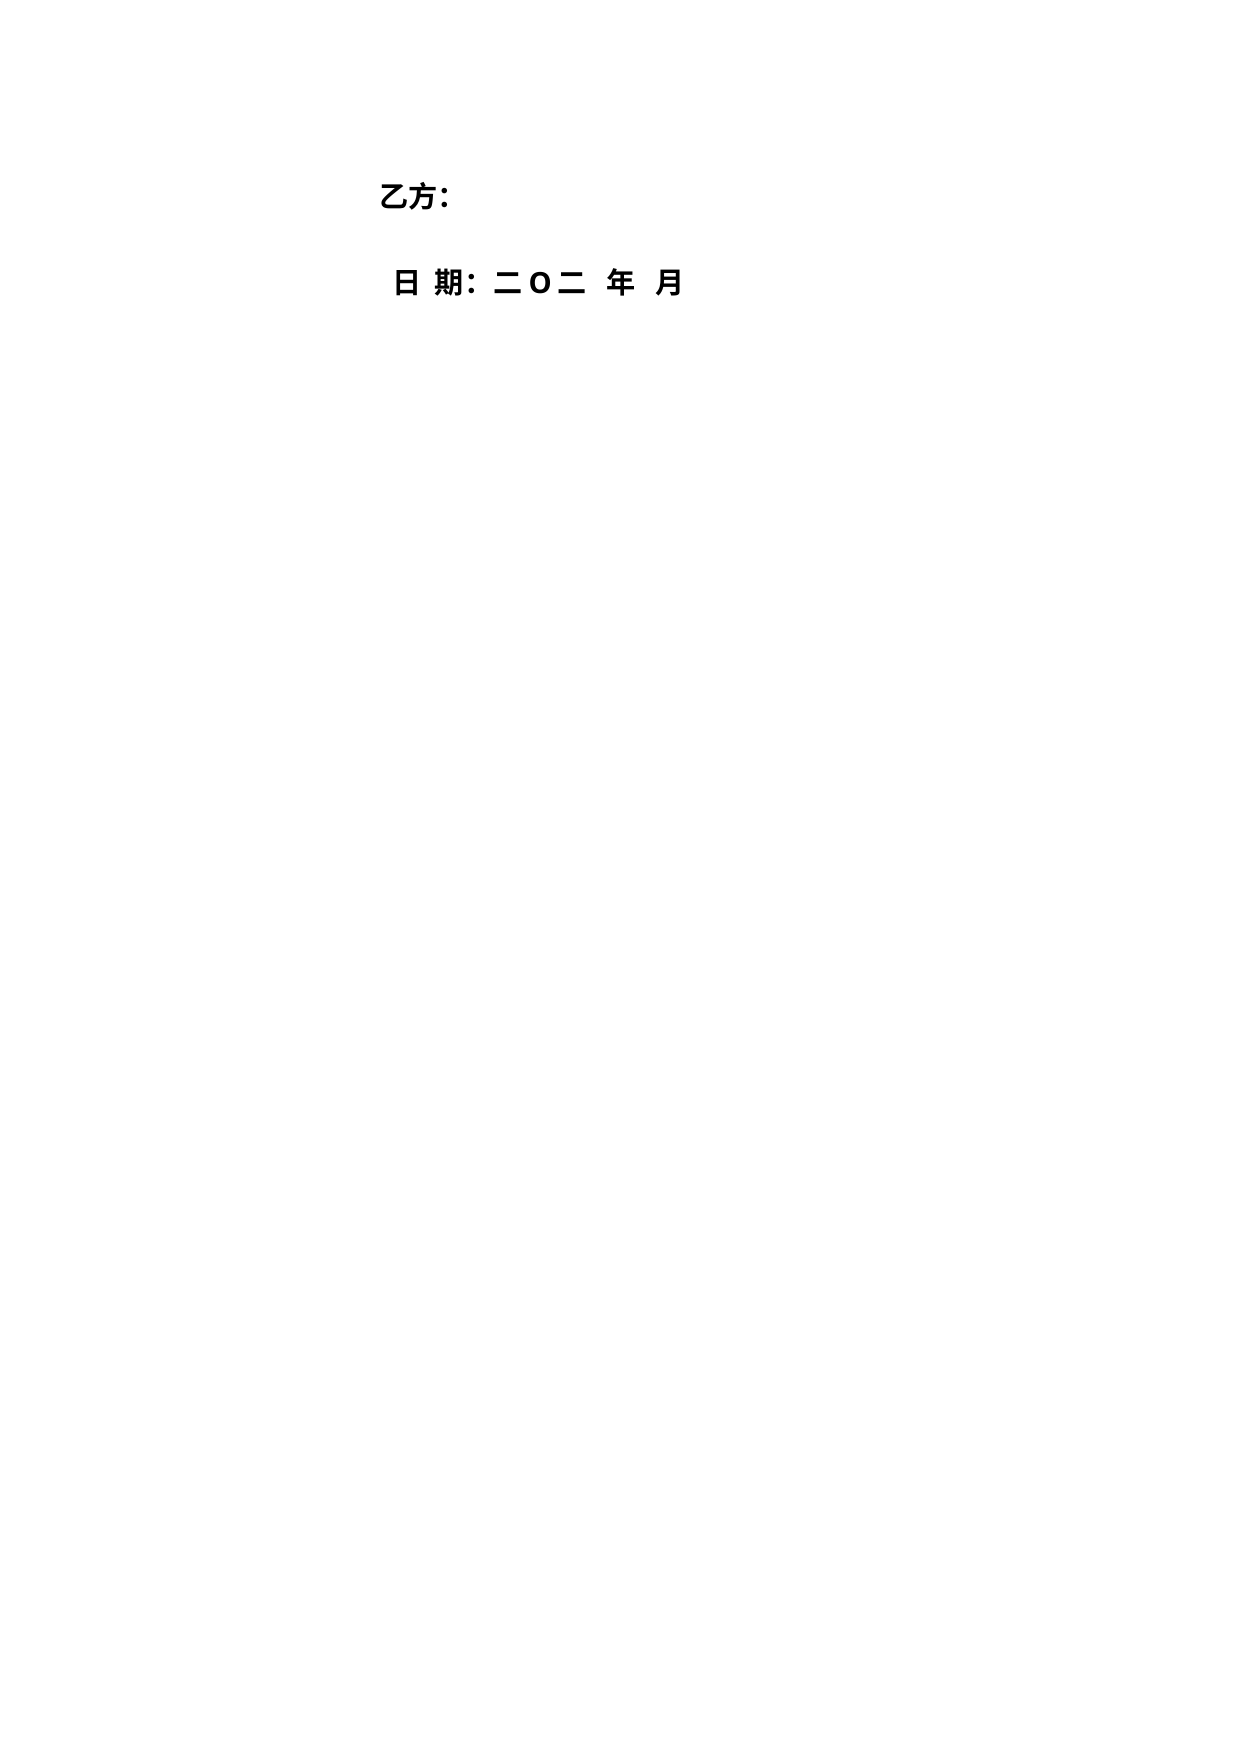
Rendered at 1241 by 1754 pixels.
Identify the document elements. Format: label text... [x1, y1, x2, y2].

text 日 期：二O二 年 月 [187, 248, 1053, 313]
text 乙方： [187, 162, 1053, 227]
